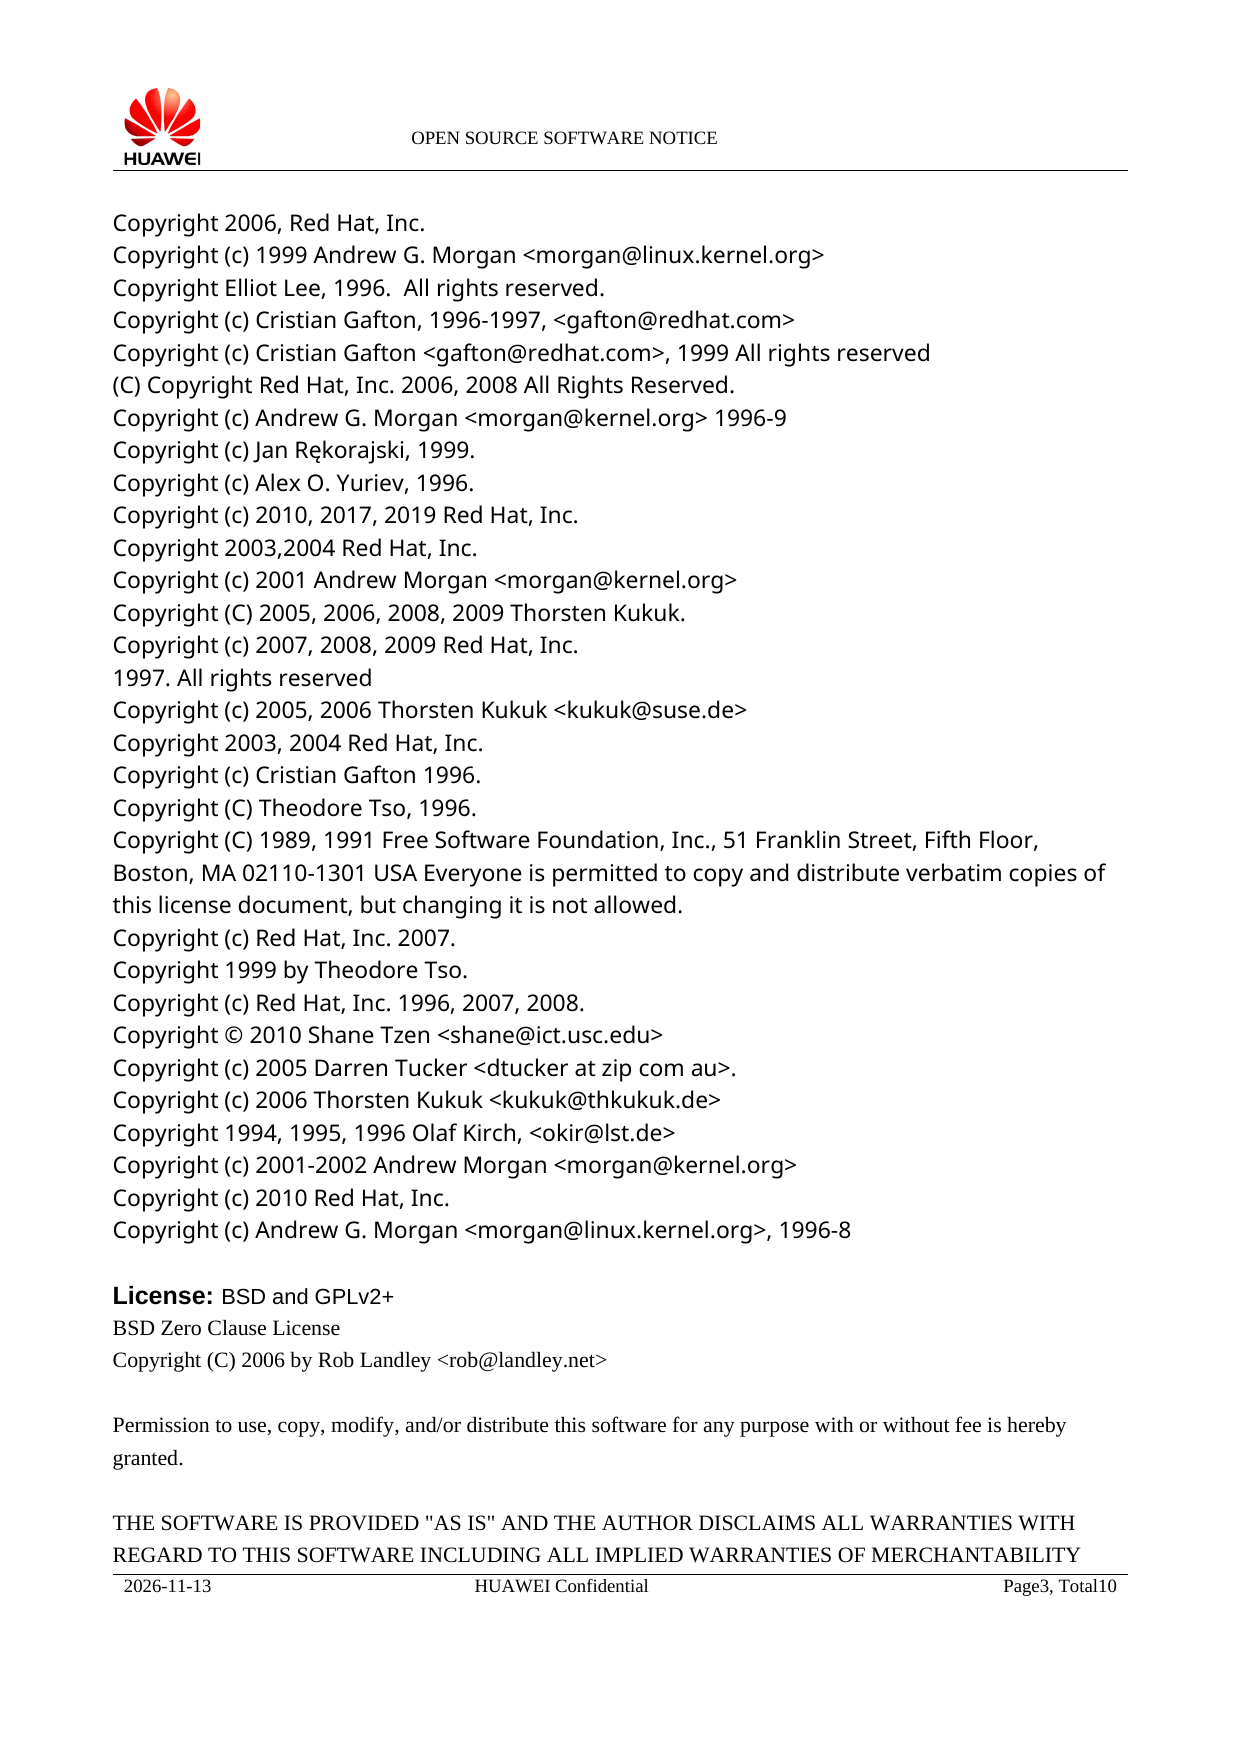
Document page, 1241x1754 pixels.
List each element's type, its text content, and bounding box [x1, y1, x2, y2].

picture [124, 88, 201, 165]
text License: BSD and GPLv2+ [112, 1279, 1128, 1311]
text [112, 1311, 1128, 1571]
